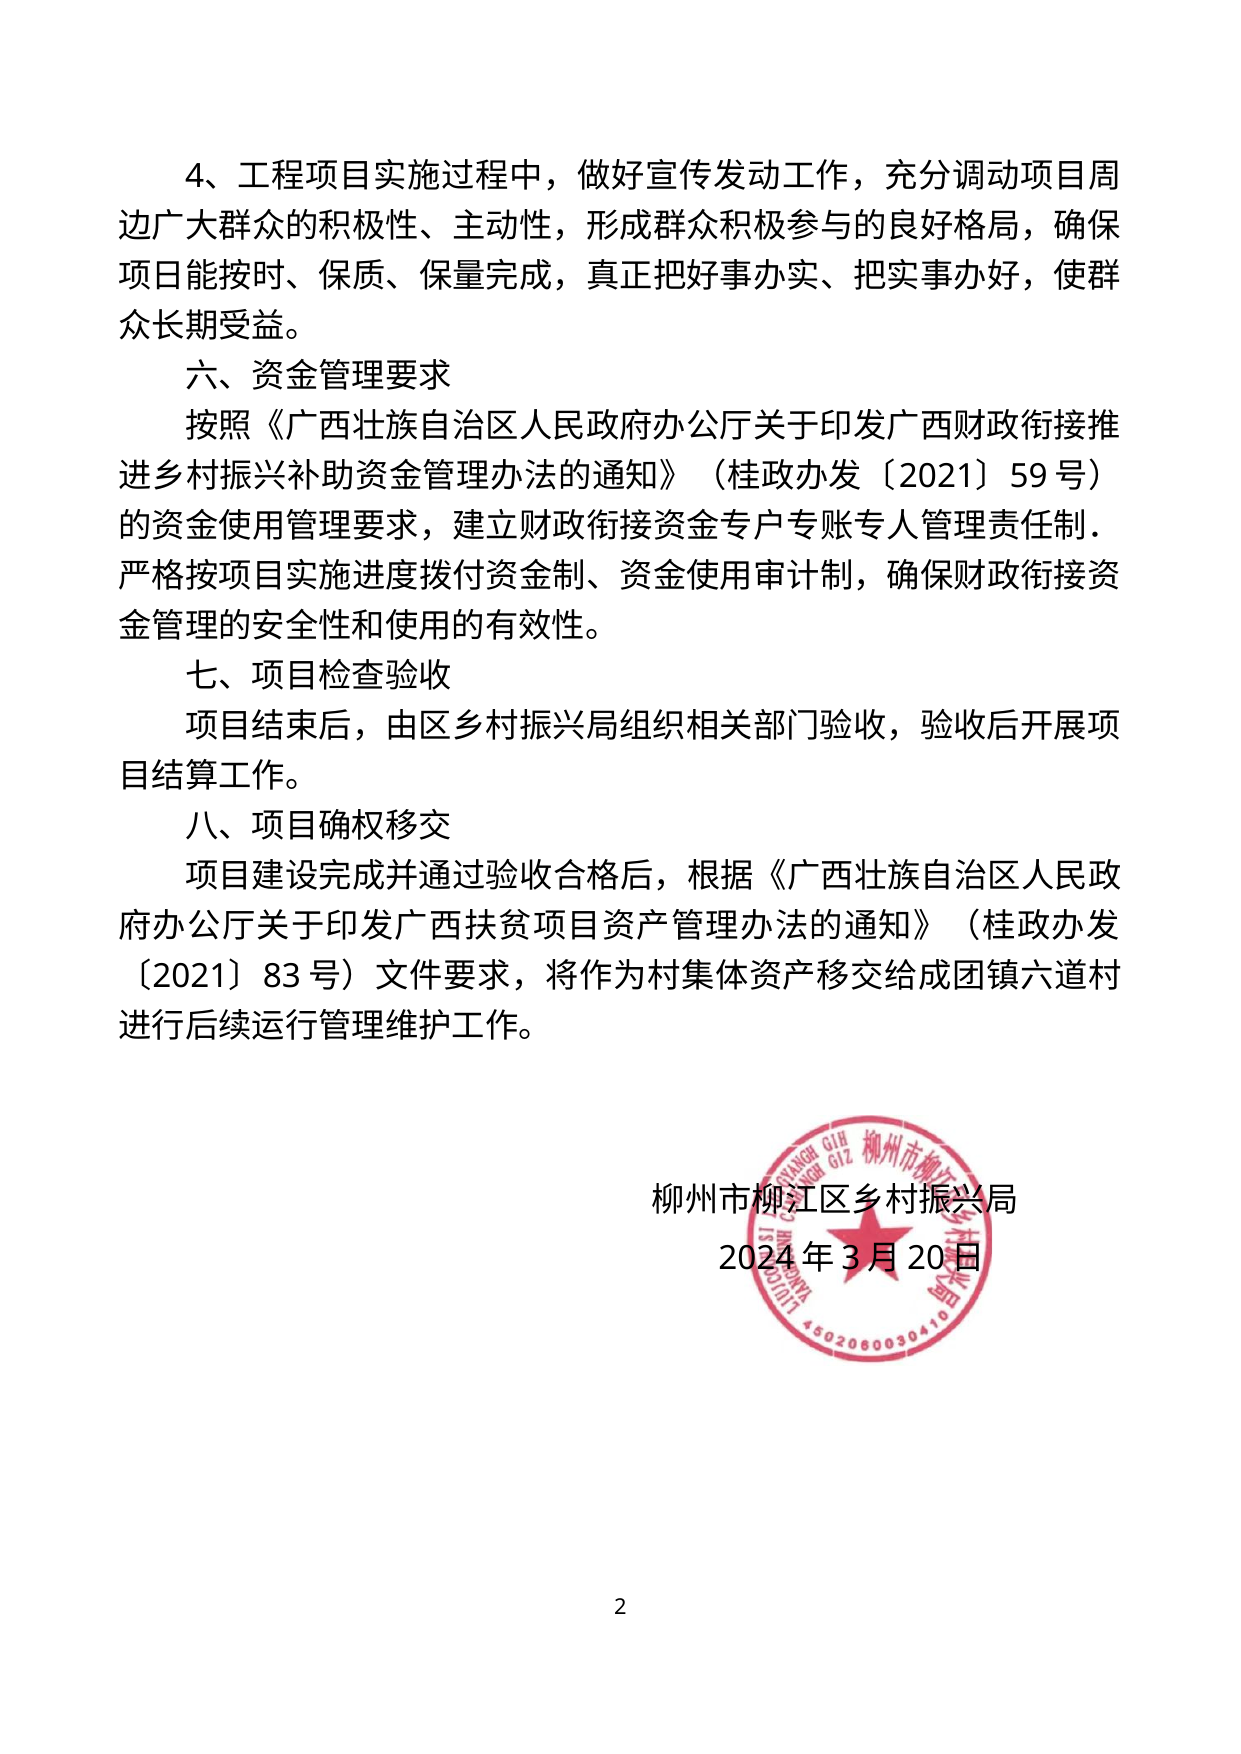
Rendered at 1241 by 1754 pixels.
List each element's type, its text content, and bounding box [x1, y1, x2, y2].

list 工程项目实施过程中，做好宣传发动工作，充分调动项目周边广大群众的积极性、主动性，形成群众积极参与的良好格局，确保项日能按时、保质、保量完成，真正把好事办实、把实事办好，使群众长期受益。 [118, 148, 1122, 348]
picture [744, 1281, 993, 1366]
list 按照《广西壮族自治区人民政府办公厅关于印发广西财政衔接推进乡村振兴补助资金管理办法的通知》（桂政办发〔2021〕59号）的资金使用管理要求，建立财政衔接资金专户专账专人管理责任制．严格按项目实施进度拨付资金制、资金使用审计制，确保财政衔接资金管理的安全性和使用的有效性。 [118, 398, 1122, 648]
text 项目建设完成并通过验收合格后，根据《广西壮族自治区人民政府办公厅关于印发广西扶贫项目资产管理办法的通知》（桂政办发〔2021〕83号）文件要求，将作为村集体资产移交给成团镇六道村进行后续运行管理维护工作。 [118, 848, 1122, 1048]
text 2024年3月20日 [118, 1223, 1122, 1281]
list 资金管理要求 [118, 348, 1122, 398]
list 项目确权移交 [118, 798, 1122, 848]
list 项目检查验收 [118, 648, 1122, 698]
list 项目结束后，由区乡村振兴局组织相关部门验收，验收后开展项目结算工作。 [118, 698, 1122, 798]
text 柳州市柳江区乡村振兴局 [118, 1164, 1122, 1223]
picture [744, 1115, 993, 1164]
